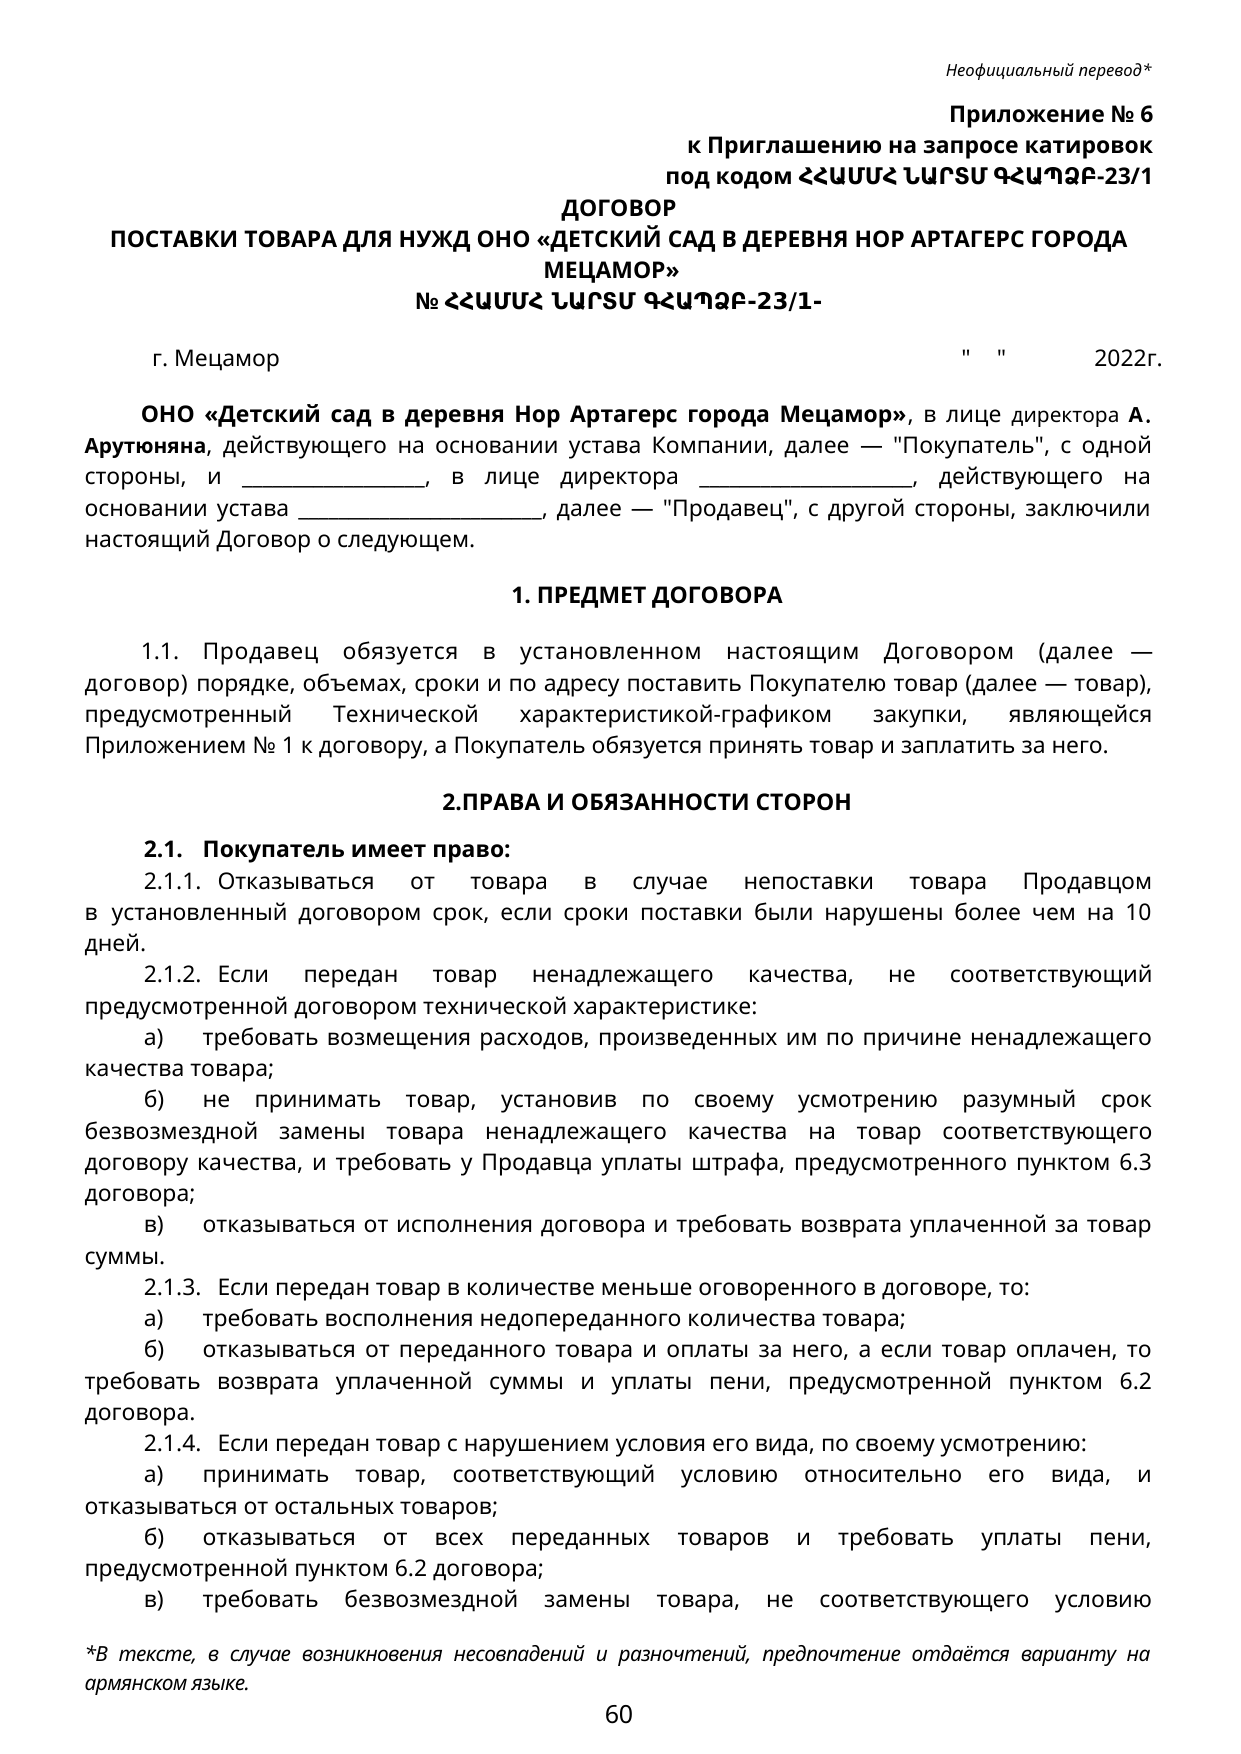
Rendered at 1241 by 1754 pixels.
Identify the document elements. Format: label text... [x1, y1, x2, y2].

text 2.1.2. Если передан товар ненадлежащего качества, не соответствующий предусмотренной договором технической характеристике: [84, 958, 1153, 1021]
text под кодом ՀՀԱՄՄՀ ՆԱՐՏՄ ԳՀԱՊՁԲ-23/1 [84, 160, 1153, 192]
text 2.ПРАВА И ОБЯЗАННОСТИ СТОРОН [84, 785, 1153, 817]
text в) отказываться от исполнения договора и требовать возврата уплаченной за товар суммы. [84, 1208, 1153, 1271]
text Приложение № 6 [84, 98, 1153, 129]
text к Приглашению на запросе катировок [84, 129, 1153, 160]
table_header г. Мецамор [84, 317, 568, 373]
text а) принимать товар, соответствующий условию относительно его вида, и отказываться от остальных товаров; [84, 1458, 1153, 1521]
text б) не принимать товар, установив по своему усмотрению разумный срок безвозмездной замены товара ненадлежащего качества на товар соответствующего договору качества, и требовать у Продавца уплаты штрафа, предусмотренного пунктом 6.3 договора; [84, 1083, 1153, 1208]
text 1.1. Продавец обязуется в установленном настоящим Договором (далее — договор) порядке, объемах, сроки и по адресу поставить Покупателю товар (далее — товар), предусмотренный Технической характеристикой-графиком закупки, являющейся Приложением № 1 к договору, а Покупатель обязуется принять товар и заплатить за него. [84, 635, 1153, 760]
text б) отказываться от переданного товара и оплаты за него, а если товар оплачен, то требовать возврата уплаченной суммы и уплаты пени, предусмотренной пунктом 6.2 договора. [84, 1333, 1153, 1427]
text ПОСТАВКИ ТОВАРА ДЛЯ НУЖД ОНО «ДЕТСКИЙ САД В ДЕРЕВНЯ НОР АРТАГЕРС ГОРОДА МЕЦАМОР» [69, 223, 1153, 285]
text 2.1.4. Если передан товар с нарушением условия его вида, по своему усмотрению: [84, 1427, 1153, 1458]
text а) требовать возмещения расходов, произведенных им по причине ненадлежащего качества товара; [84, 1021, 1153, 1083]
text 2.1. Покупатель имеет право: [84, 833, 1153, 864]
text 2.1.1. Отказываться от товара в случае непоставки товара Продавцом в установленный договором срок, если сроки поставки были нарушены более чем на 10 дней. [84, 864, 1153, 958]
text 2.1.3. Если передан товар в количестве меньше оговоренного в договоре, то: [84, 1271, 1153, 1302]
text б) отказываться от всех переданных товаров и требовать уплаты пени, предусмотренной пунктом 6.2 договора; [84, 1521, 1153, 1583]
table_header " " 2022г. [568, 317, 1174, 373]
text а) требовать восполнения недопереданного количества товара; [84, 1302, 1153, 1333]
text № ՀՀԱՄՄՀ ՆԱՐՏՄ ԳՀԱՊՁԲ-23/1- [69, 285, 1153, 317]
text ОНО «Детский сад в деревня Нор Артагерс города Мецамор», в лице директора А․ Арутюняна, действующего на основании устава Компании, далее — "Покупатель", с одной стороны, и __________________, в лице директора _____________________, действующего на основании устава ________________________, далее — "Продавец", с другой стороны, заключили настоящий Договор о следующем. [84, 398, 1153, 554]
text 1. ПРЕДМЕТ ДОГОВОРА [84, 579, 1153, 610]
text ДОГОВОР [69, 192, 1153, 223]
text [84, 1583, 1153, 1615]
